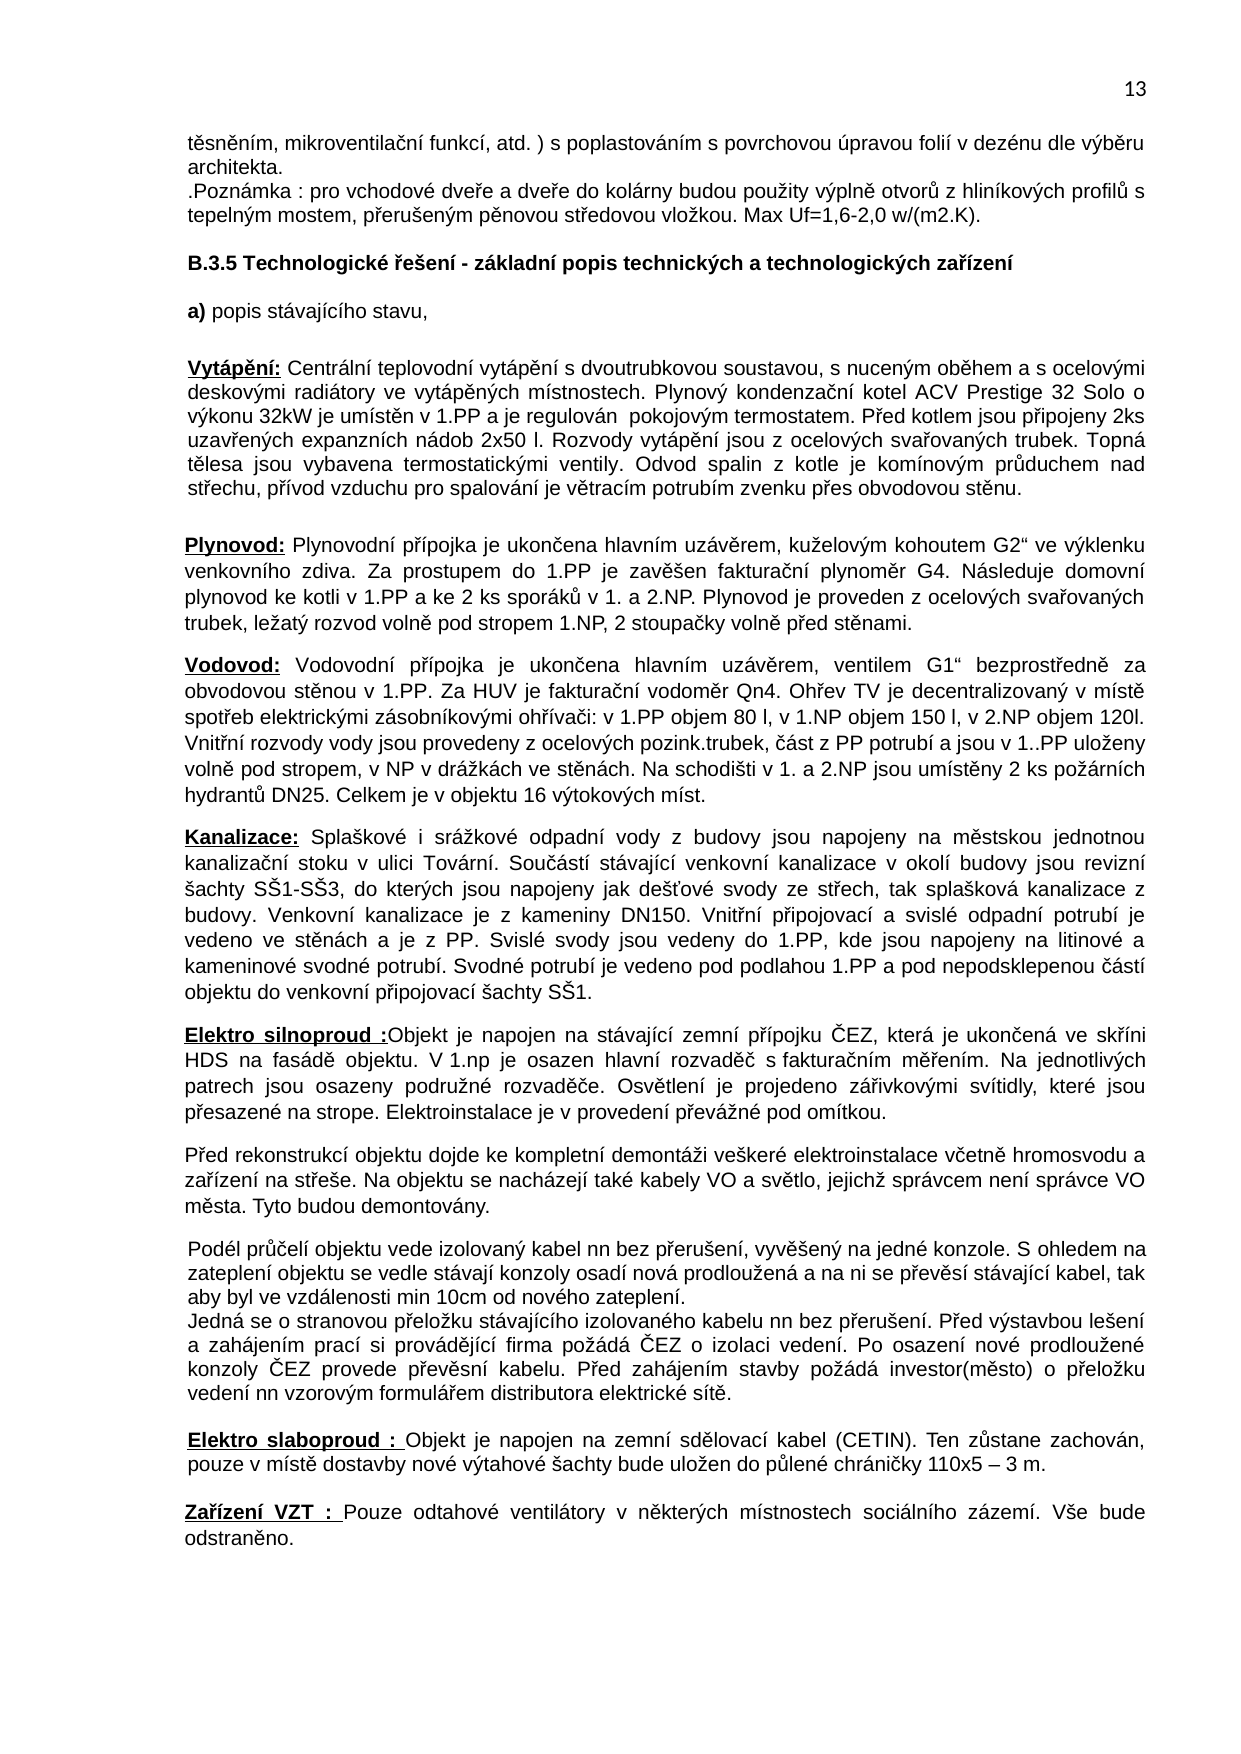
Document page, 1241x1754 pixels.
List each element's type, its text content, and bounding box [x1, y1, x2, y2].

text Před rekonstrukcí objektu dojde ke kompletní demontáži veškeré elektroinstalace včetně hromosvodu a zařízení na střeše. Na objektu se nacházejí také kabely VO a světlo, jejichž správcem není správce VO města. Tyto budou demontovány. [184, 1142, 1146, 1218]
text Elektro slaboproud : Objekt je napojen na zemní sdělovací kabel (CETIN). Ten zůstane zachován, pouze v místě dostavby nové výtahové šachty bude uložen do půlené chráničky 110x5 – 3 m. [187, 1428, 1146, 1476]
text a) popis stávajícího stavu, [187, 298, 1146, 322]
text Jedná se o stranovou přeložku stávajícího izolovaného kabelu nn bez přerušení. Před výstavbou lešení a zahájením prací si provádějící firma požádá ČEZ o izolaci vedení. Po osazení nové prodloužené konzoly ČEZ provede převěsní kabelu. Před zahájením stavby požádá investor(město) o přeložku vedení nn vzorovým formulářem distributora elektrické sítě. [187, 1308, 1146, 1404]
text Vytápění: Centrální teplovodní vytápění s dvoutrubkovou soustavou, s nuceným oběhem a s ocelovými deskovými radiátory ve vytápěných místnostech. Plynový kondenzační kotel ACV Prestige 32 Solo o výkonu 32kW je umístěn v 1.PP a je regulován pokojovým termostatem. Před kotlem jsou připojeny 2ks uzavřených expanzních nádob 2x50 l. Rozvody vytápění jsou z ocelových svařovaných trubek. Topná tělesa jsou vybavena termostatickými ventily. Odvod spalin z kotle je komínovým průduchem nad střechu, přívod vzduchu pro spalování je větracím potrubím zvenku přes obvodovou stěnu. [187, 356, 1146, 500]
text Elektro silnoproud :Objekt je napojen na stávající zemní přípojku ČEZ, která je ukončená ve skříni HDS na fasádě objektu. V 1.np je osazen hlavní rozvaděč s fakturačním měřením. Na jednotlivých patrech jsou osazeny podružné rozvaděče. Osvětlení je projedeno zářivkovými svítidly, které jsou přesazené na strope. Elektroinstalace je v provedení převážné pod omítkou. [184, 1022, 1146, 1124]
text B.3.5 Technologické řešení - základní popis technických a technologických zařízení [187, 251, 1146, 274]
text Podél průčelí objektu vede izolovaný kabel nn bez přerušení, vyvěšený na jedné konzole. S ohledem na zateplení objektu se vedle stávají konzoly osadí nová prodloužená a na ni se převěsí stávající kabel, tak aby byl ve vzdálenosti min 10cm od nového zateplení. [187, 1237, 1146, 1308]
text Plynovod: Plynovodní přípojka je ukončena hlavním uzávěrem, kuželovým kohoutem G2“ ve výklenku venkovního zdiva. Za prostupem do 1.PP je zavěšen fakturační plynoměr G4. Následuje domovní plynovod ke kotli v 1.PP a ke 2 ks sporáků v 1. a 2.NP. Plynovod je proveden z ocelových svařovaných trubek, ležatý rozvod volně pod stropem 1.NP, 2 stoupačky volně před stěnami. [184, 609, 1146, 635]
text Zařízení VZT : Pouze odtahové ventilátory v některých místnostech sociálního zázemí. Vše bude odstraněno. [184, 1500, 1146, 1550]
text .Poznámka : pro vchodové dveře a dveře do kolárny budou použity výplně otvorů z hliníkových profilů s tepelným mostem, přerušeným pěnovou středovou vložkou. Max Uf=1,6-2,0 w/(m2.K). [187, 179, 1146, 227]
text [187, 131, 1146, 179]
